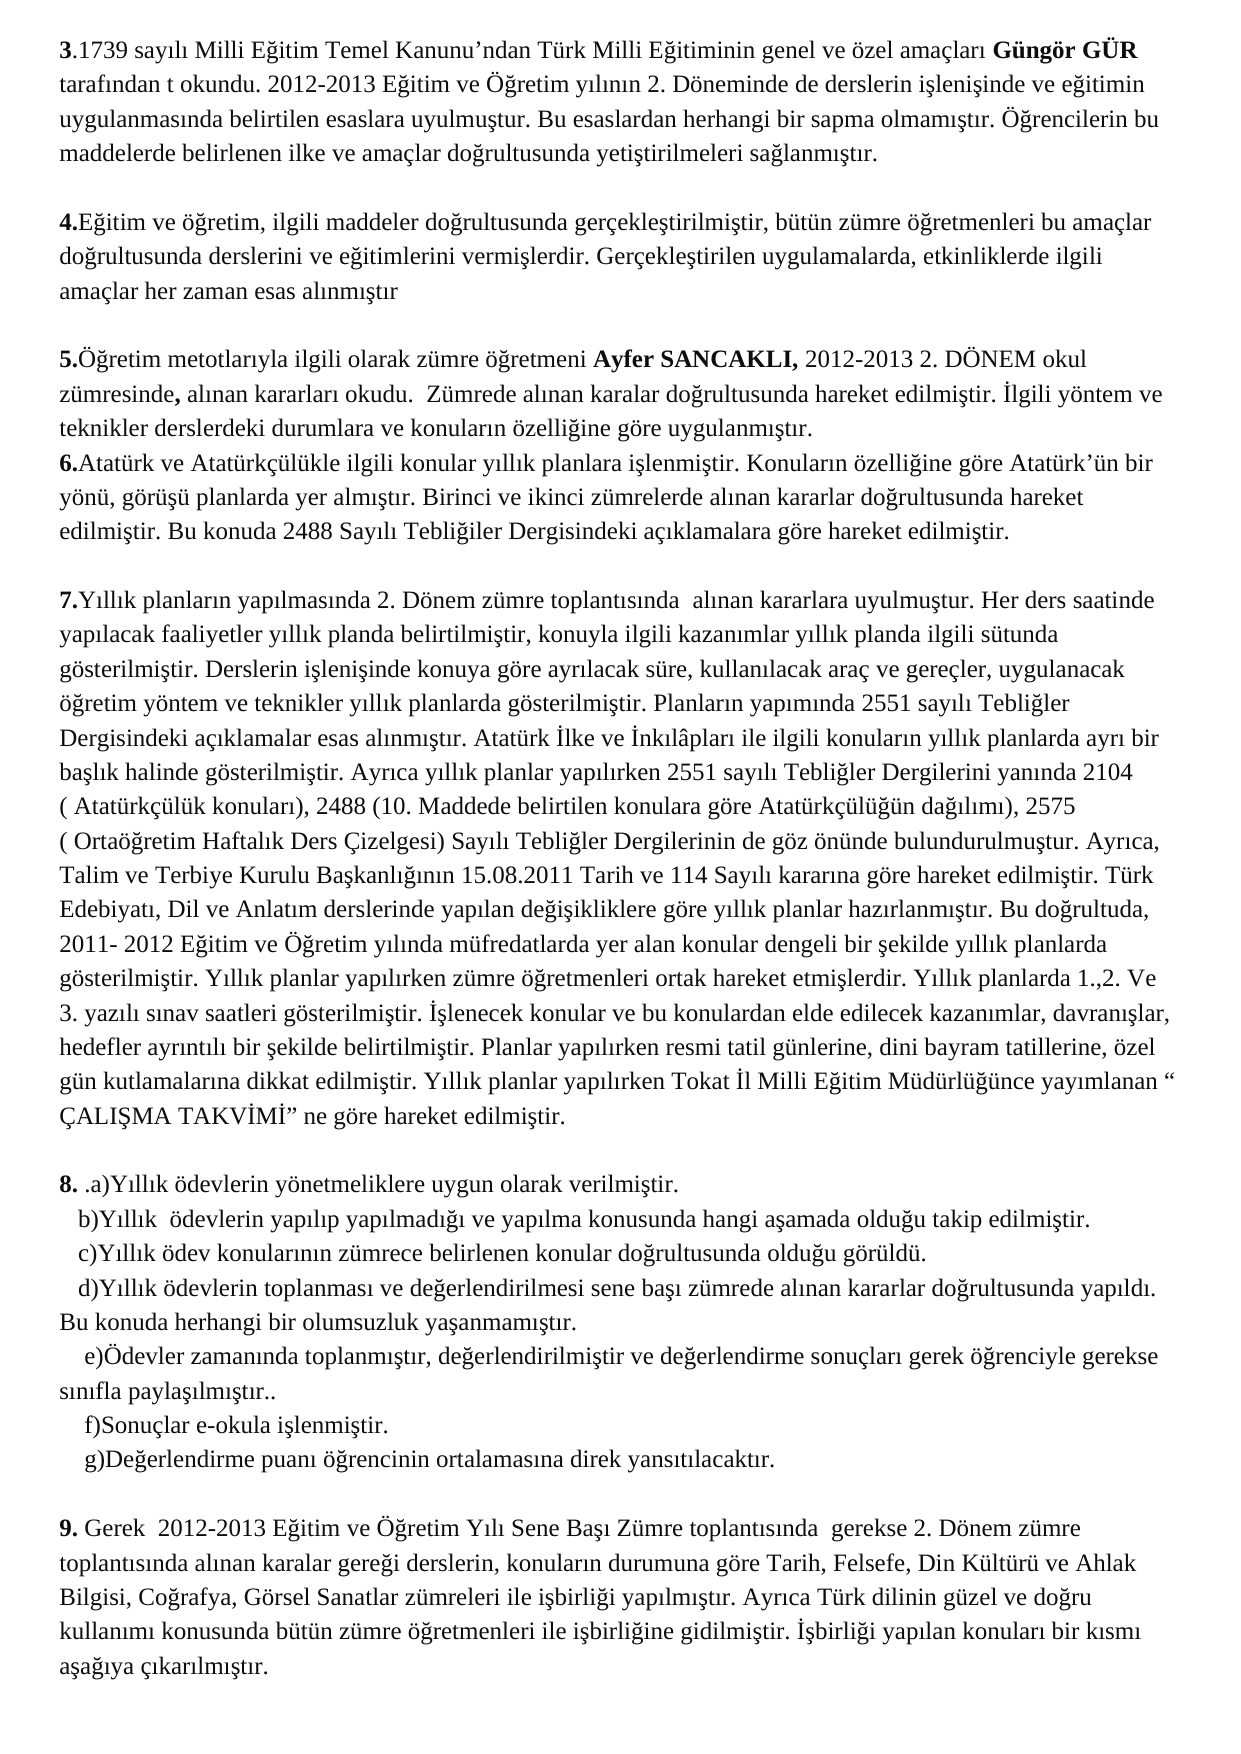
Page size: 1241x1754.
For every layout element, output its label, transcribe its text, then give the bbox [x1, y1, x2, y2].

text 4.Eğitim ve öğretim, ilgili maddeler doğrultusunda gerçekleştirilmiştir, bütün zümre öğretmenleri bu amaçlar doğrultusunda derslerini ve eğitimlerini vermişlerdir. Gerçekleştirilen uygulamalarda, etkinliklerde ilgili amaçlar her zaman esas alınmıştır [59, 201, 1181, 304]
text 8. .a)Yıllık ödevlerin yönetmeliklere uygun olarak verilmiştir. [59, 1164, 1181, 1198]
text g)Değerlendirme puanı öğrencinin ortalamasına direk yansıtılacaktır. [59, 1439, 1181, 1473]
text 7.Yıllık planların yapılmasında 2. Dönem zümre toplantısında alınan kararlara uyulmuştur. Her ders saatinde yapılacak faaliyetler yıllık planda belirtilmiştir, konuyla ilgili kazanımlar yıllık planda ilgili sütunda gösterilmiştir. Derslerin işlenişinde konuya göre ayrılacak süre, kullanılacak araç ve gereçler, uygulanacak öğretim yöntem ve teknikler yıllık planlarda gösterilmiştir. Planların yapımında 2551 sayılı Tebliğler Dergisindeki açıklamalar esas alınmıştır. Atatürk İlke ve İnkılâpları ile ilgili konuların yıllık planlarda ayrı bir başlık halinde gösterilmiştir. Ayrıca yıllık planlar yapılırken 2551 sayılı Tebliğler Dergilerini yanında 2104 ( Atatürkçülük konuları), 2488 (10. Maddede belirtilen konulara göre Atatürkçülüğün dağılımı), 2575 ( Ortaöğretim Haftalık Ders Çizelgesi) Sayılı Tebliğler Dergilerinin de göz önünde bulundurulmuştur. Ayrıca, Talim ve Terbiye Kurulu Başkanlığının 15.08.2011 Tarih ve 114 Sayılı kararına göre hareket edilmiştir. Türk Edebiyatı, Dil ve Anlatım derslerinde yapılan değişikliklere göre yıllık planlar hazırlanmıştır. Bu doğrultuda, 2011- 2012 Eğitim ve Öğretim yılında müfredatlarda yer alan konular dengeli bir şekilde yıllık planlarda gösterilmiştir. Yıllık planlar yapılırken zümre öğretmenleri ortak hareket etmişlerdir. Yıllık planlarda 1.,2. Ve 3. yazılı sınav saatleri gösterilmiştir. İşlenecek konular ve bu konulardan elde edilecek kazanımlar, davranışlar, hedefler ayrıntılı bir şekilde belirtilmiştir. Planlar yapılırken resmi tatil günlerine, dini bayram tatillerine, özel gün kutlamalarına dikkat edilmiştir. Yıllık planlar yapılırken Tokat İl Milli Eğitim Müdürlüğünce yayımlanan “ ÇALIŞMA TAKVİMİ” ne göre hareket edilmiştir. [59, 579, 1181, 1129]
text 3.1739 sayılı Milli Eğitim Temel Kanunu’ndan Türk Milli Eğitiminin genel ve özel amaçları Güngör GÜR tarafından t okundu. 2012-2013 Eğitim ve Öğretim yılının 2. Döneminde de derslerin işlenişinde ve eğitimin uygulanmasında belirtilen esaslara uyulmuştur. Bu esaslardan herhangi bir sapma olmamıştır. Öğrencilerin bu maddelerde belirlenen ilke ve amaçlar doğrultusunda yetiştirilmeleri sağlanmıştır. [59, 29, 1181, 167]
text e)Ödevler zamanında toplanmıştır, değerlendirilmiştir ve değerlendirme sonuçları gerek öğrenciyle gerekse sınıfla paylaşılmıştır.. [59, 1336, 1181, 1404]
text 6.Atatürk ve Atatürkçülükle ilgili konular yıllık planlara işlenmiştir. Konuların özelliğine göre Atatürk’ün bir yönü, görüşü planlarda yer almıştır. Birinci ve ikinci zümrelerde alınan kararlar doğrultusunda hareket edilmiştir. Bu konuda 2488 Sayılı Tebliğiler Dergisindeki açıklamalara göre hareket edilmiştir. [59, 442, 1181, 545]
text d)Yıllık ödevlerin toplanması ve değerlendirilmesi sene başı zümrede alınan kararlar doğrultusunda yapıldı. Bu konuda herhangi bir olumsuzluk yaşanmamıştır. [59, 1267, 1181, 1336]
text 5.Öğretim metotlarıyla ilgili olarak zümre öğretmeni Ayfer SANCAKLI, 2012-2013 2. DÖNEM okul zümresinde, alınan kararları okudu. Zümrede alınan karalar doğrultusunda hareket edilmiştir. İlgili yöntem ve teknikler derslerdeki durumlara ve konuların özelliğine göre uygulanmıştır. [59, 339, 1181, 442]
text 9. Gerek 2012-2013 Eğitim ve Öğretim Yılı Sene Başı Zümre toplantısında gerekse 2. Dönem zümre toplantısında alınan karalar gereği derslerin, konuların durumuna göre Tarih, Felsefe, Din Kültürü ve Ahlak Bilgisi, Coğrafya, Görsel Sanatlar zümreleri ile işbirliği yapılmıştır. Ayrıca Türk dilinin güzel ve doğru kullanımı konusunda bütün zümre öğretmenleri ile işbirliğine gidilmiştir. İşbirliği yapılan konuları bir kısmı aşağıya çıkarılmıştır. [59, 1508, 1181, 1679]
text c)Yıllık ödev konularının zümrece belirlenen konular doğrultusunda olduğu görüldü. [59, 1233, 1181, 1267]
text f)Sonuçlar e-okula işlenmiştir. [59, 1404, 1181, 1439]
text b)Yıllık ödevlerin yapılıp yapılmadığı ve yapılma konusunda hangi aşamada olduğu takip edilmiştir. [59, 1198, 1181, 1233]
